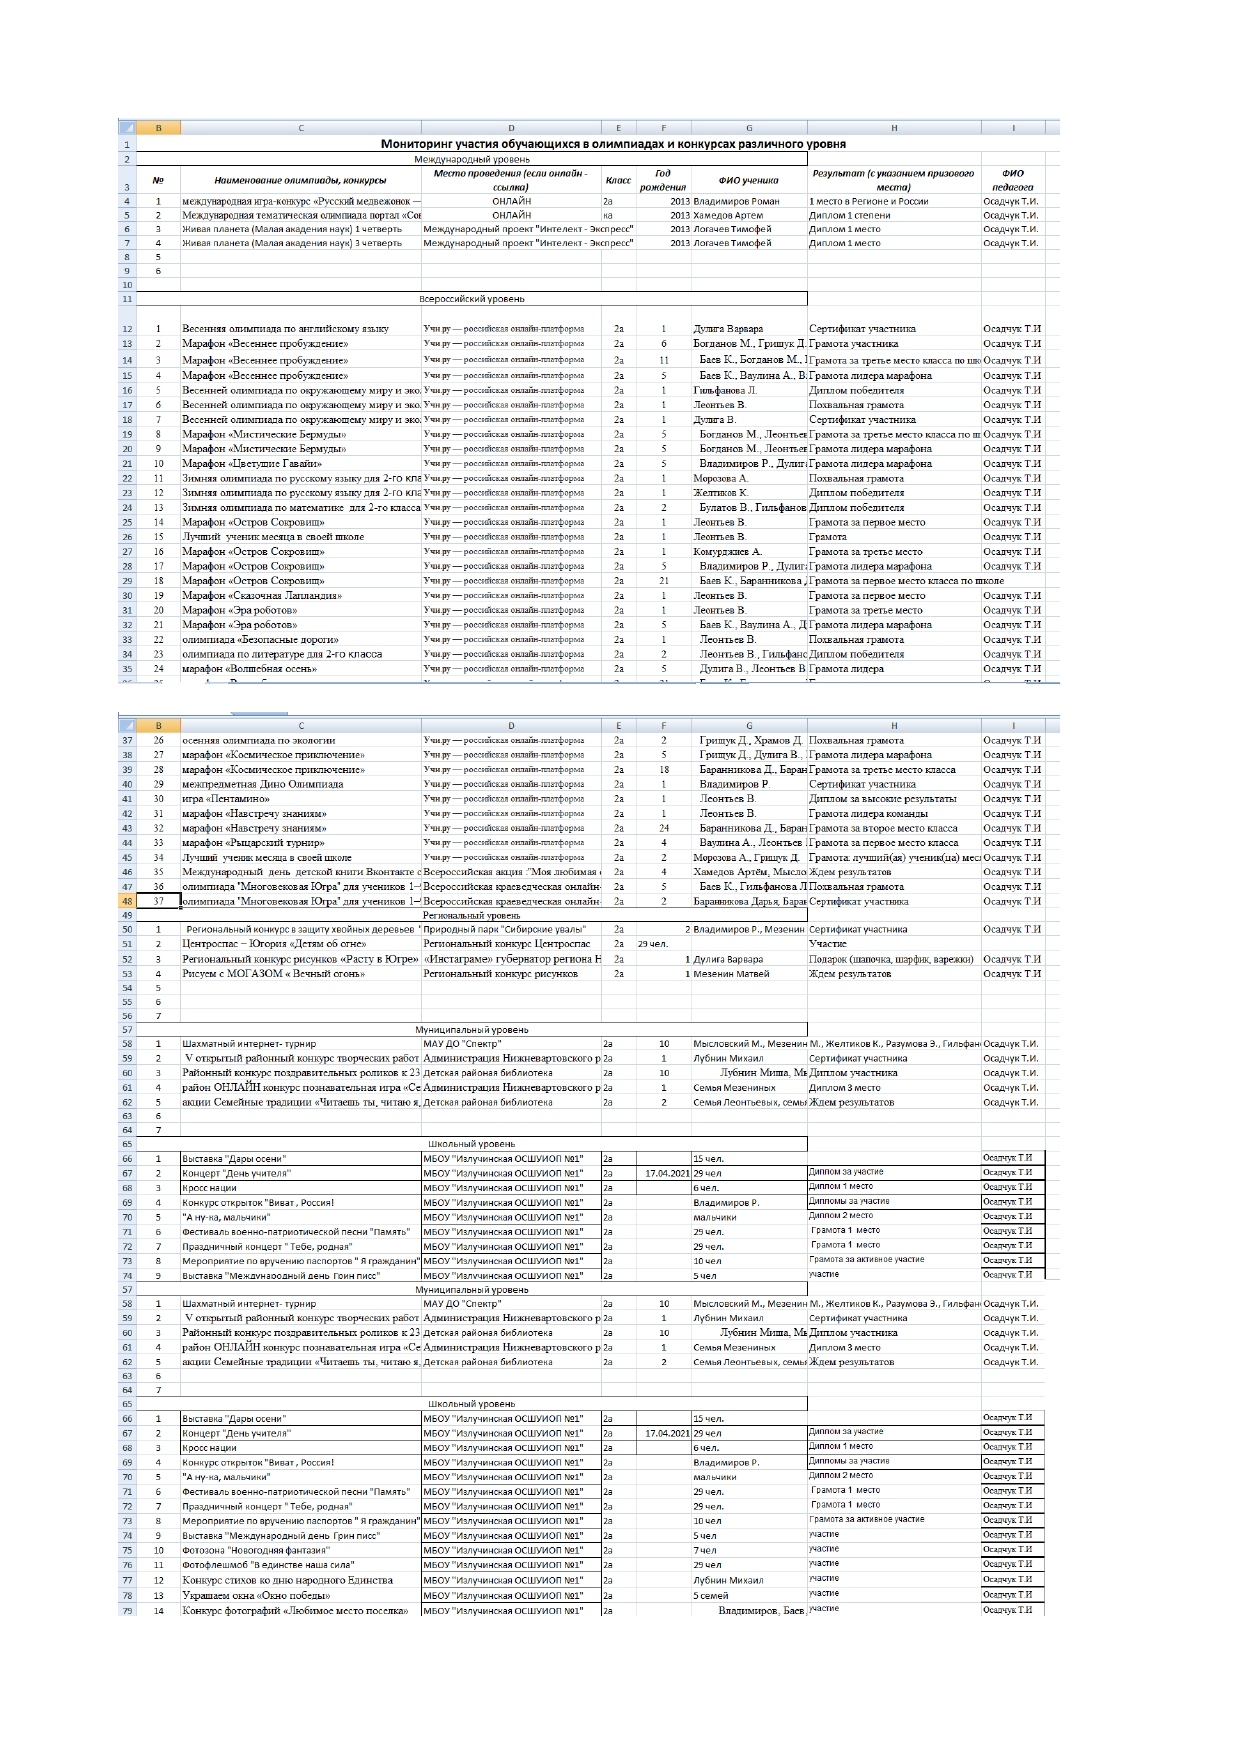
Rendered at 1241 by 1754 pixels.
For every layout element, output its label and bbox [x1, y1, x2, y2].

picture [118, 712, 1061, 1616]
picture [118, 118, 1061, 684]
